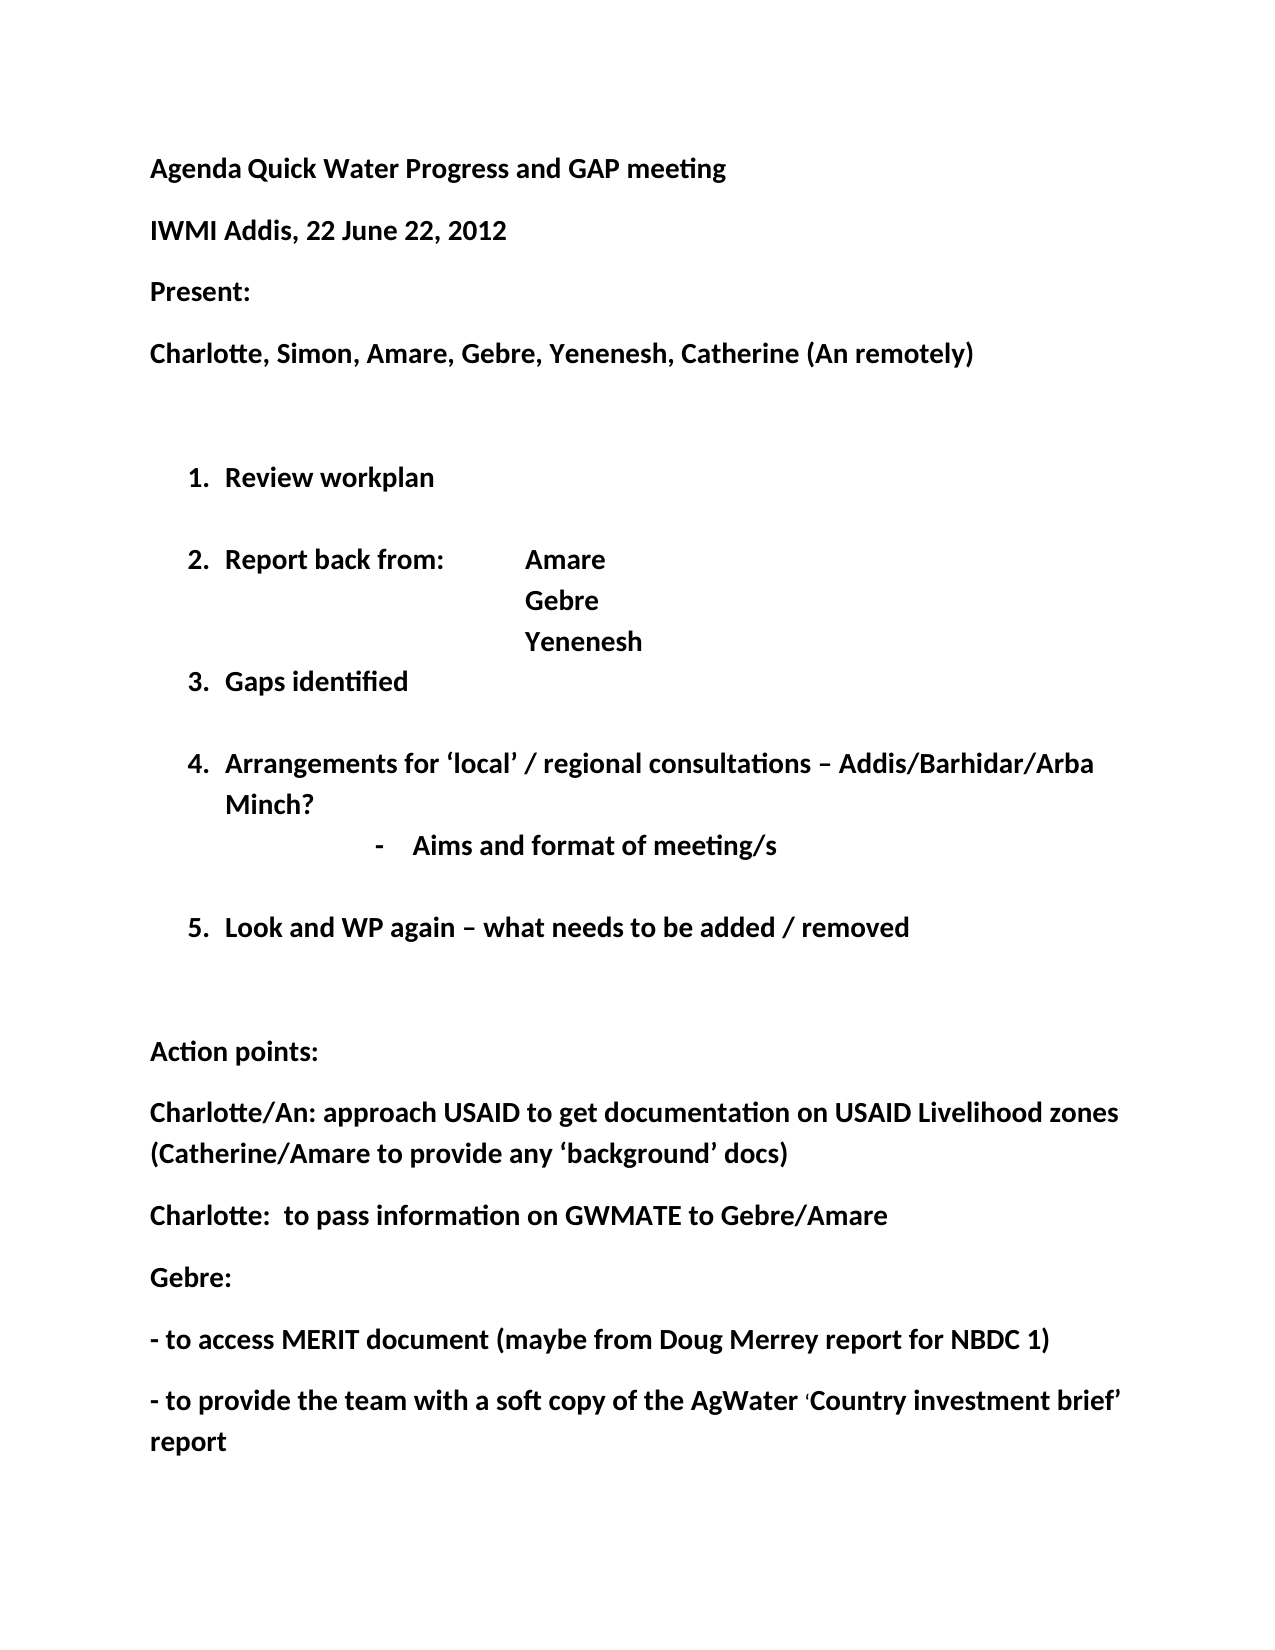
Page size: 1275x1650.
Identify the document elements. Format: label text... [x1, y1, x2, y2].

list Aims and format of meeting/s [375, 827, 1125, 863]
list Report back from: Amare [187, 541, 1125, 576]
text - to provide the team with a soft copy of the AgWater ‘Country investment brief’ report [150, 1382, 1125, 1459]
text Gebre: [150, 1259, 1125, 1294]
list Review workplan [187, 459, 1125, 494]
list Yenenesh [525, 623, 1125, 658]
list Arrangements for ‘local’ / regional consultations – Addis/Barhidar/Arba Minch? [187, 745, 1125, 822]
list Gaps identified [187, 663, 1125, 699]
text Present: [150, 273, 1125, 309]
list Look and WP again – what needs to be added / removed [187, 909, 1125, 945]
text IWMI Addis, 22 June 22, 2012 [150, 212, 1125, 247]
text Charlotte: to pass information on GWMATE to Gebre/Amare [150, 1197, 1125, 1233]
text - to access MERIT document (maybe from Doug Merrey report for NBDC 1) [150, 1321, 1125, 1356]
text Charlotte/An: approach USAID to get documentation on USAID Livelihood zones (Catherine/Amare to provide any ‘background’ docs) [150, 1094, 1125, 1171]
text Agenda Quick Water Progress and GAP meeting [150, 150, 1125, 186]
list Gebre [525, 582, 1125, 617]
text Charlotte, Simon, Amare, Gebre, Yenenesh, Catherine (An remotely) [150, 335, 1125, 371]
text Action points: [150, 1033, 1125, 1068]
